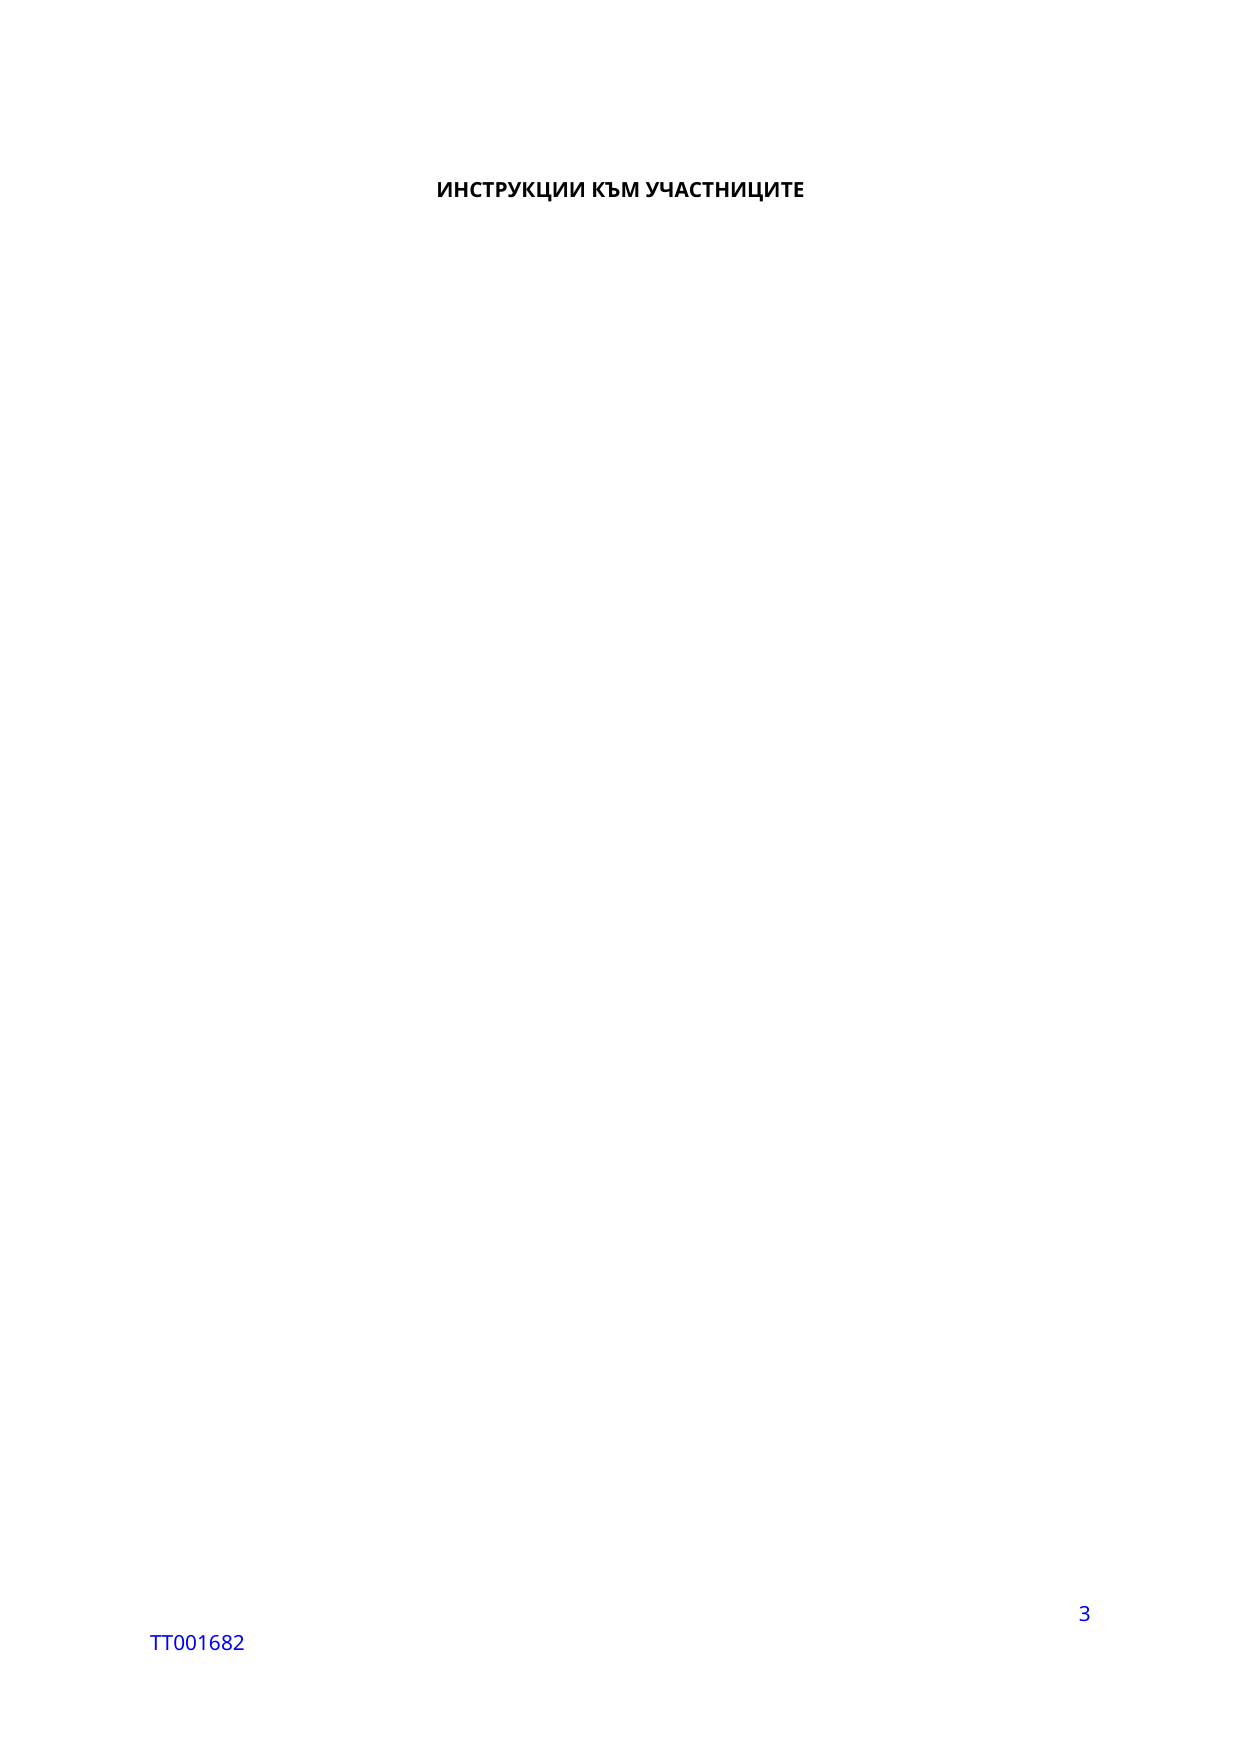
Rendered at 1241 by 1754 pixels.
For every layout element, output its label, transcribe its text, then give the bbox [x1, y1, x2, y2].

text ИНСТРУКЦИИ КЪМ УЧАСТНИЦИТЕ [150, 175, 1090, 203]
